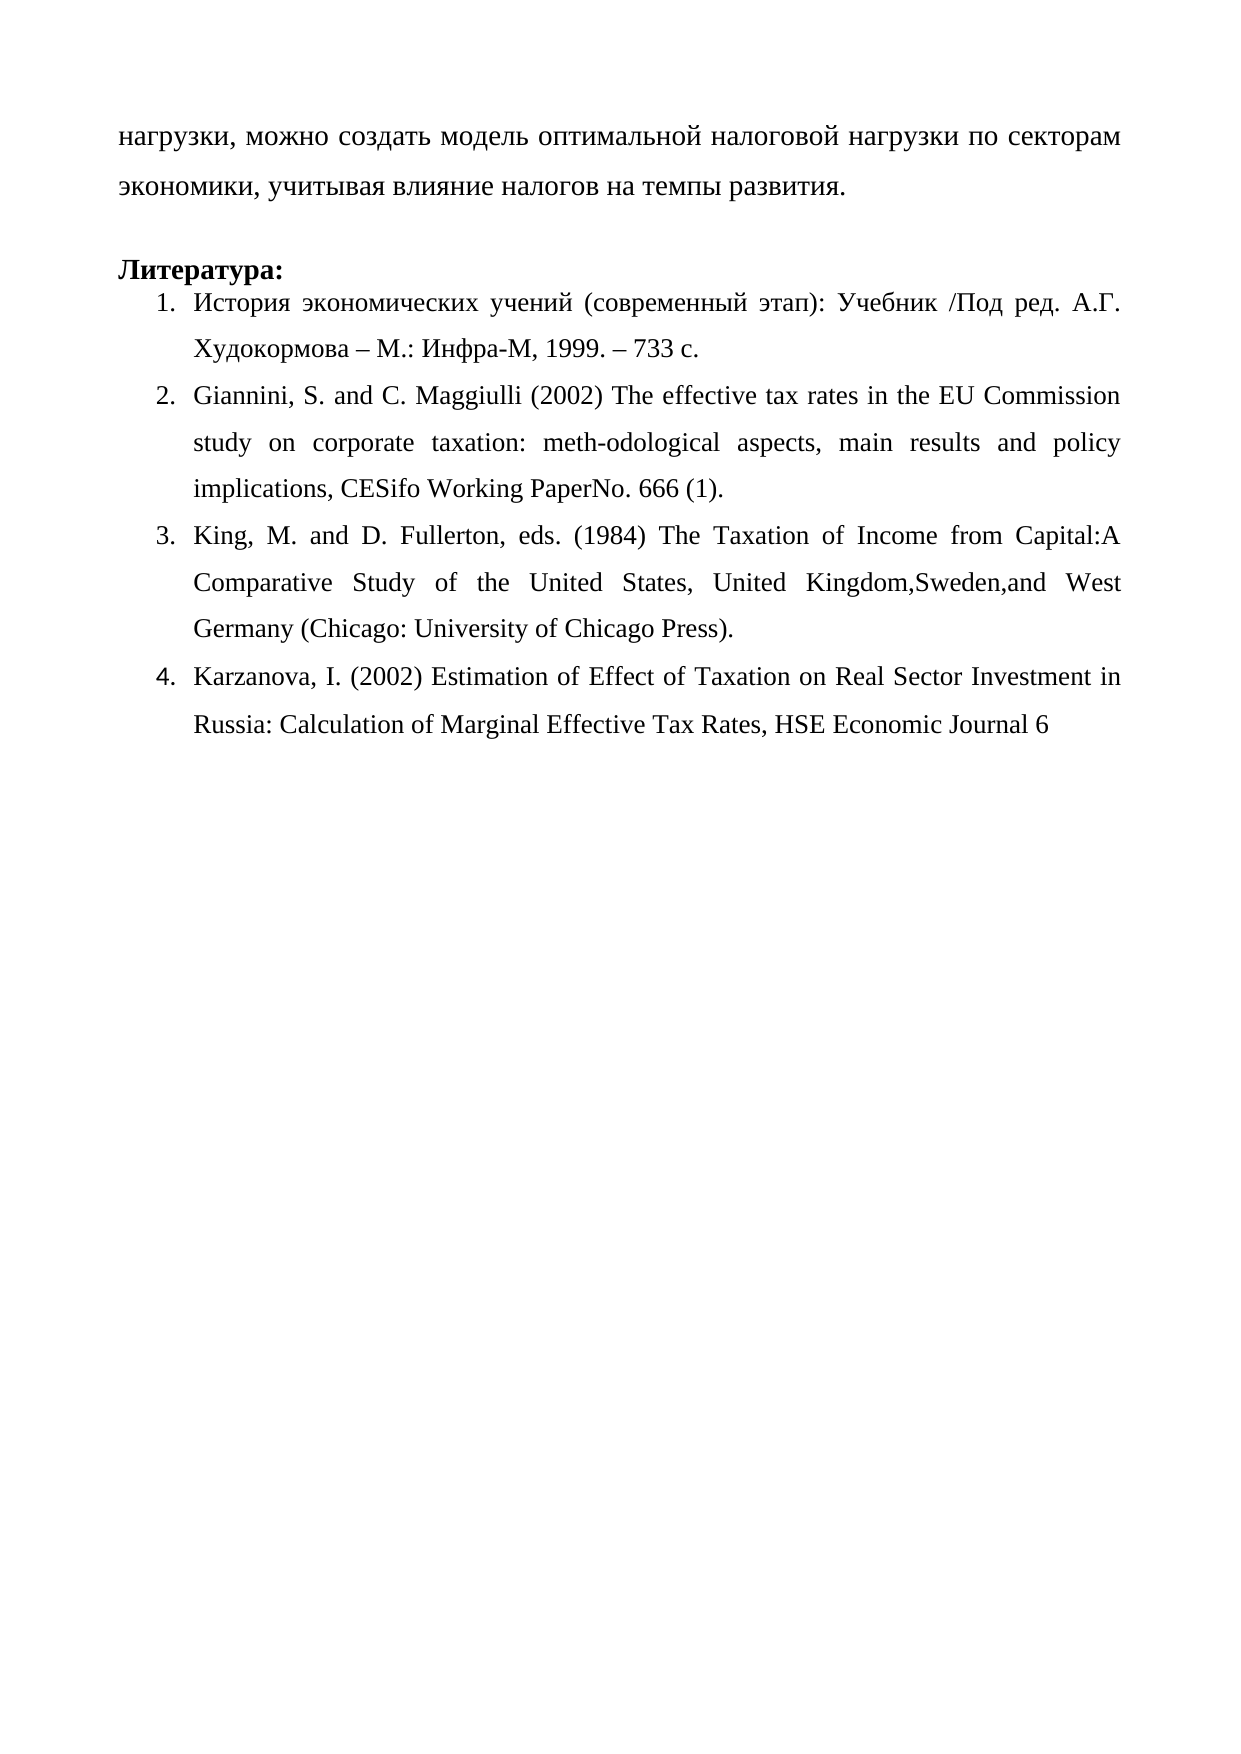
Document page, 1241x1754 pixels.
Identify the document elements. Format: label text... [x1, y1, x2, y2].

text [118, 118, 1122, 202]
list Karzanova, I. (2002) Estimation of Effect of Taxation on Real Sector Investment in : Calculation of Marginal Effective Tax Rates, HSE Economic Journal 6 [156, 659, 1122, 739]
list История экономических учений (современный этап): Учебник /Под ред. А.Г. Худокормова – М.: Инфра-М, 1999. – 733 с. [156, 286, 1122, 364]
text Литература: [118, 252, 1122, 286]
list King, M. and D. , eds. (1984) The Taxation of Income from Capital:A Comparative Study of the , ,,and (: Press). [156, 519, 1122, 644]
list Giannini, S. and C. Maggiulli (2002) The effective tax rates in the EU Commission study on corporate taxation: meth-odological aspects, main results and policy implications, CESifo Working PaperNo. 666 (1). [156, 379, 1122, 504]
